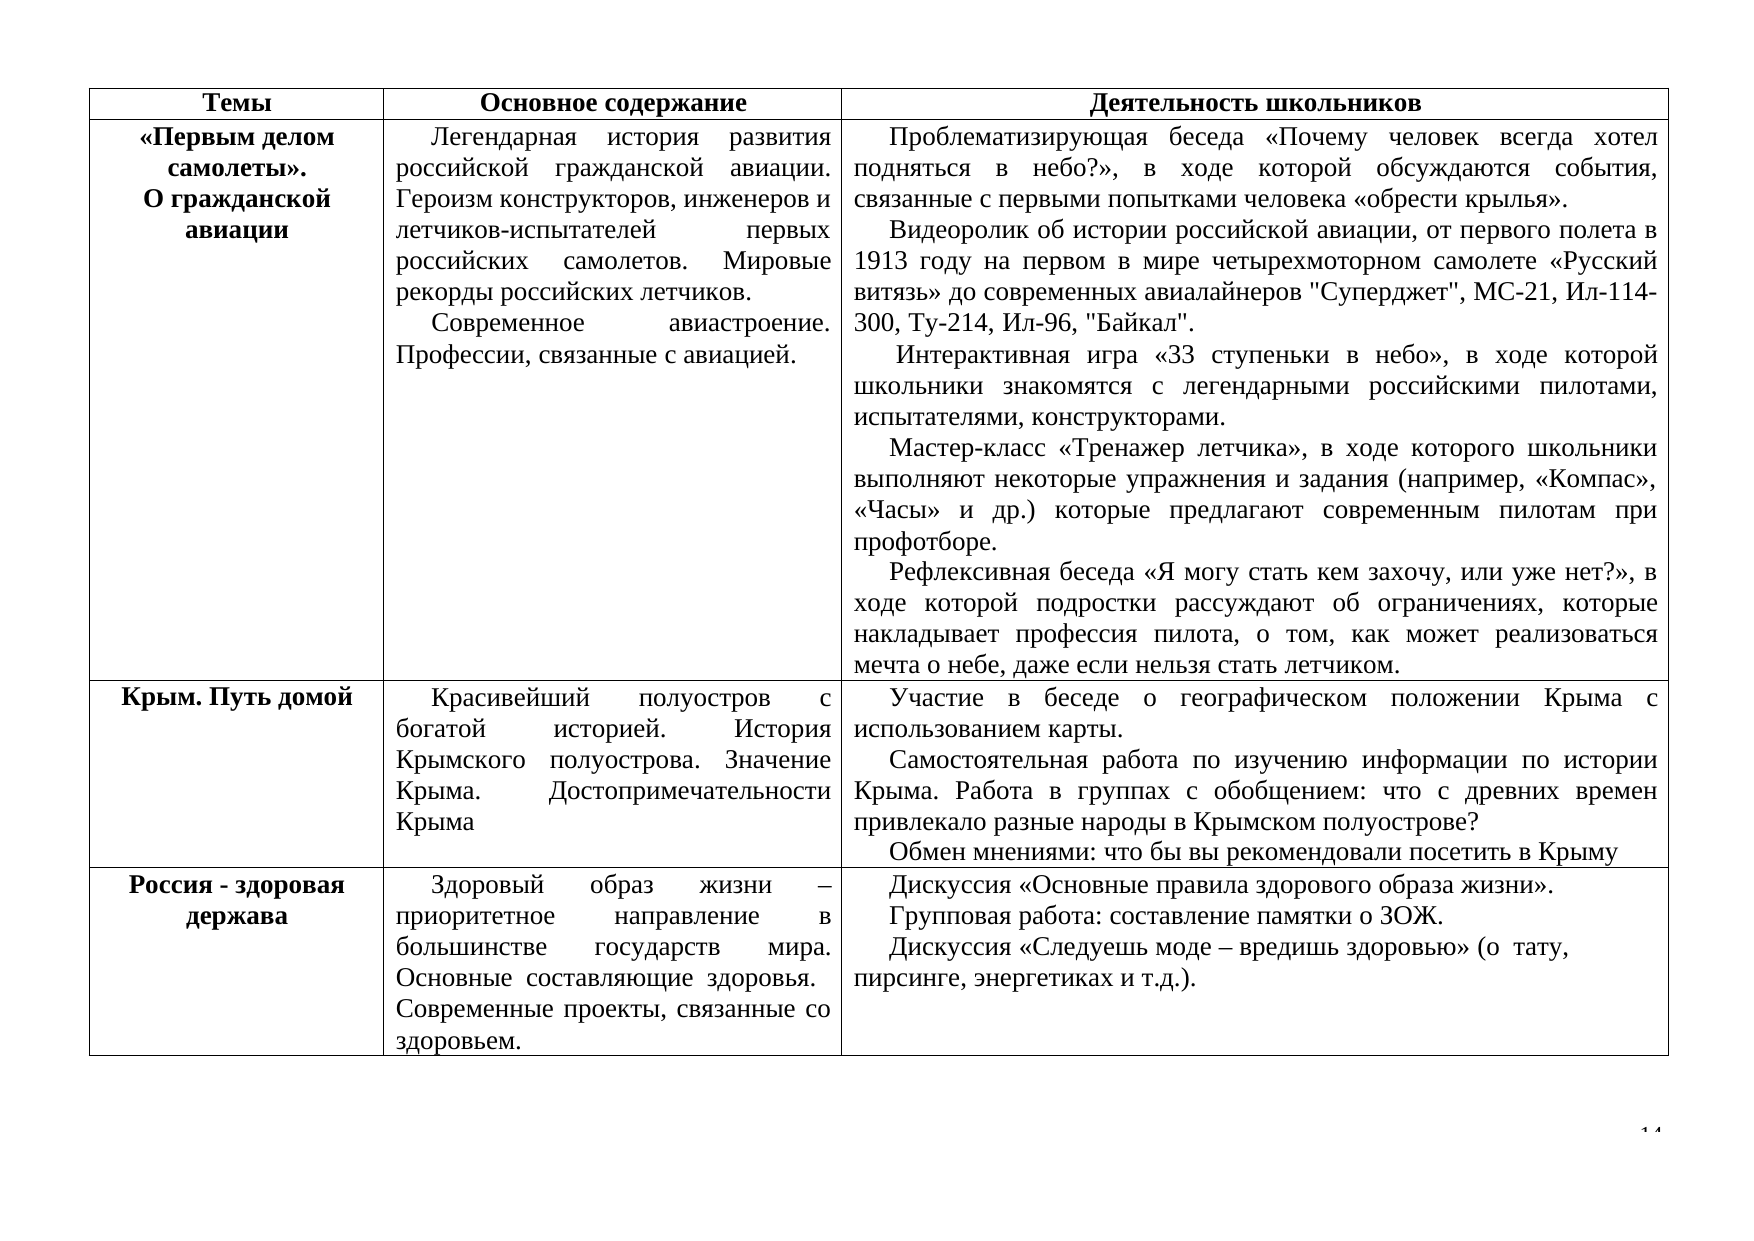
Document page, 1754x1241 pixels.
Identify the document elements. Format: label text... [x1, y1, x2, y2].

table_cell Красивейший полуостров с богатой историей. История Крымского полуострова. Значение Крыма. Достопримечательности Крыма [384, 681, 841, 867]
table_header Деятельность школьников [842, 89, 1668, 119]
table_header Основное содержание [384, 89, 841, 119]
table_cell Крым. Путь домой [90, 681, 383, 867]
table_cell «Первым делом самолеты». О гражданской авиации [90, 120, 383, 680]
table_cell Россия - здоровая держава [90, 868, 383, 1055]
table_cell Здоровый образ жизни – приоритетное направление в большинстве государств мира. Основные составляющие здоровья. Современные проекты, связанные со здоровьем. [384, 868, 841, 1055]
table_cell Участие в беседе о географическом положении Крыма с использованием карты. Самостоятельная работа по изучению информации по истории Крыма. Работа в группах с обобщением: что с древних времен привлекало разные народы в Крымском полуострове? Обмен мнениями: что бы вы рекомендовали посетить в Крыму [842, 681, 1668, 867]
table_header Темы [90, 89, 383, 119]
table_cell Проблематизирующая беседа «Почему человек всегда хотел подняться в небо?», в ходе которой обсуждаются события, связанные с первыми попытками человека «обрести крылья». Видеоролик об истории российской авиации, от первого полета в 1913 году на первом в мире четырехмоторном самолете «Русский витязь» до современных авиалайнеров "Суперджет", МС-21, Ил-114- 300, Ту-214, Ил-96, "Байкал". Интерактивная игра «33 ступеньки в небо», в ходе которой школьники знакомятся с легендарными российскими пилотами, испытателями, конструкторами. Мастер-класс «Тренажер летчика», в ходе которого школьники выполняют некоторые упражнения и задания (например, «Компас», «Часы» и др.) которые предлагают современным пилотам при профотборе. Рефлексивная беседа «Я могу стать кем захочу, или уже нет?», в ходе которой подростки рассуждают об ограничениях, которые накладывает профессия пилота, о том, как может реализоваться мечта о небе, даже если нельзя стать летчиком. [842, 120, 1668, 680]
table_cell Легендарная история развития российской гражданской авиации. Героизм конструкторов, инженеров и летчиков-испытателей первых российских самолетов. Мировые рекорды российских летчиков. Современное авиастроение. Профессии, связанные с авиацией. [384, 120, 841, 680]
table_cell Дискуссия «Основные правила здорового образа жизни». Групповая работа: составление памятки о ЗОЖ. Дискуссия «Следуешь моде – вредишь здоровью» (о тату, пирсинге, энергетиках и т.д.). [842, 868, 1668, 1055]
